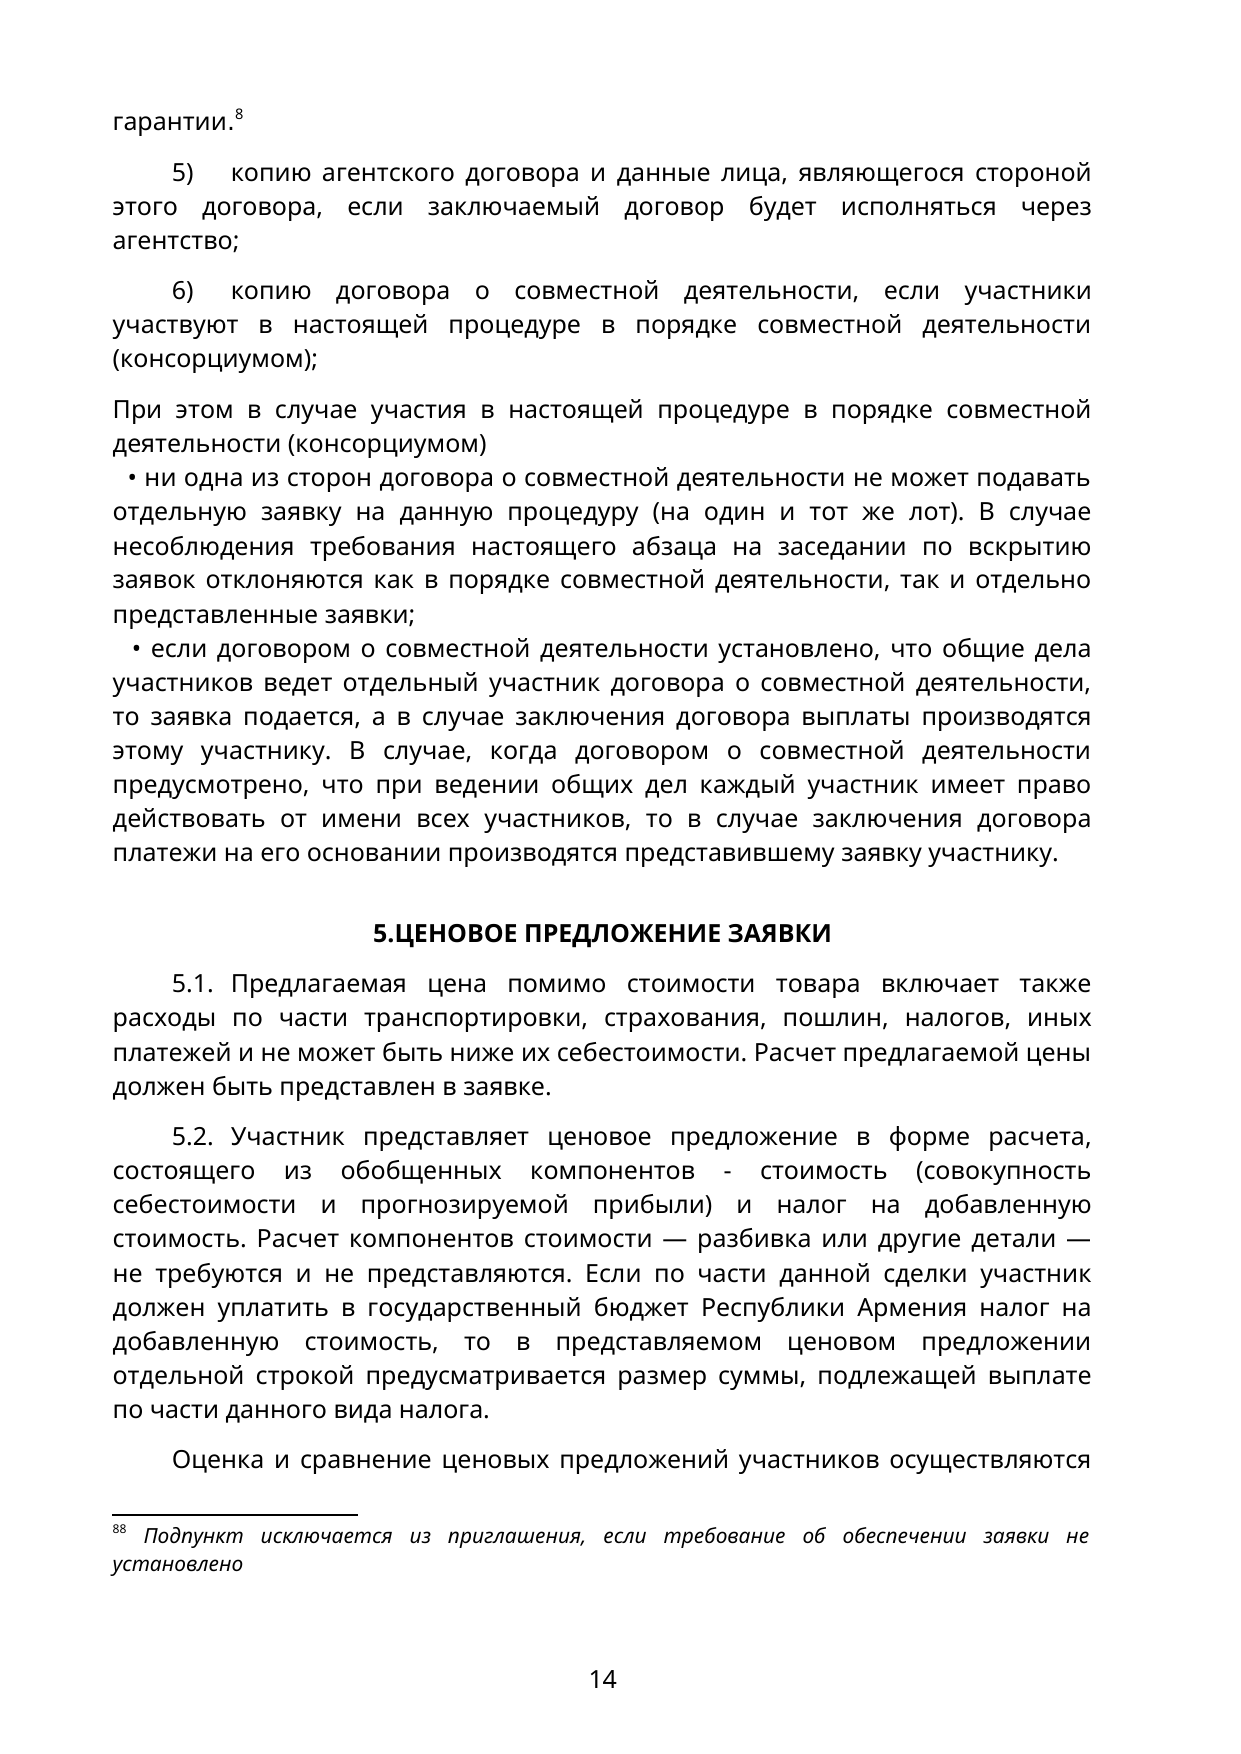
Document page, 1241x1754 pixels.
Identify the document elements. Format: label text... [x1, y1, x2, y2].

text 5.1. Предлагаемая цена помимо стоимости товара включает также расходы по части транспортировки, страхования, пошлин, налогов, иных платежей и не может быть ниже их себестоимости. Расчет предлагаемой цены должен быть представлен в заявке. [112, 966, 1092, 1102]
text При этом в случае участия в настоящей процедуре в порядке совместной деятельности (консорциумом) [112, 392, 1092, 460]
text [112, 103, 1092, 137]
text 5.2. Участник представляет ценовое предложение в форме расчета, состоящего из обобщенных компонентов - стоимость (совокупность себестоимости и прогнозируемой прибыли) и налог на добавленную стоимость. Расчет компонентов стоимости — разбивка или другие детали — не требуются и не представляются. Если по части данной сделки участник должен уплатить в государственный бюджет Республики Армения налог на добавленную стоимость, то в представляемом ценовом предложении отдельной строкой предусматривается размер суммы, подлежащей выплате по части данного вида налога. [112, 1119, 1092, 1426]
text • если договором о совместной деятельности установлено, что общие дела участников ведет отдельный участник договора о совместной деятельности, то заявка подается, а в случае заключения договора выплаты производятся этому участнику. В случае, когда договором о совместной деятельности предусмотрено, что при ведении общих дел каждый участник имеет право действовать от имени всех участников, то в случае заключения договора платежи на его основании производятся представившему заявку участнику. [112, 630, 1092, 869]
text 6) копию договора о совместной деятельности, если участники участвуют в настоящей процедуре в порядке совместной деятельности (консорциумом); [112, 273, 1092, 375]
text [112, 1442, 1092, 1476]
text 5.ЦЕНОВОЕ ПРЕДЛОЖЕНИЕ ЗАЯВКИ [112, 915, 1092, 949]
text • ни одна из сторон договора о совместной деятельности не может подавать отдельную заявку на данную процедуру (на один и тот же лот). В случае несоблюдения требования настоящего абзаца на заседании по вскрытию заявок отклоняются как в порядке совместной деятельности, так и отдельно представленные заявки; [112, 460, 1092, 630]
text 5) копию агентского договора и данные лица, являющегося стороной этого договора, если заключаемый договор будет исполняться через агентство; [112, 154, 1092, 256]
